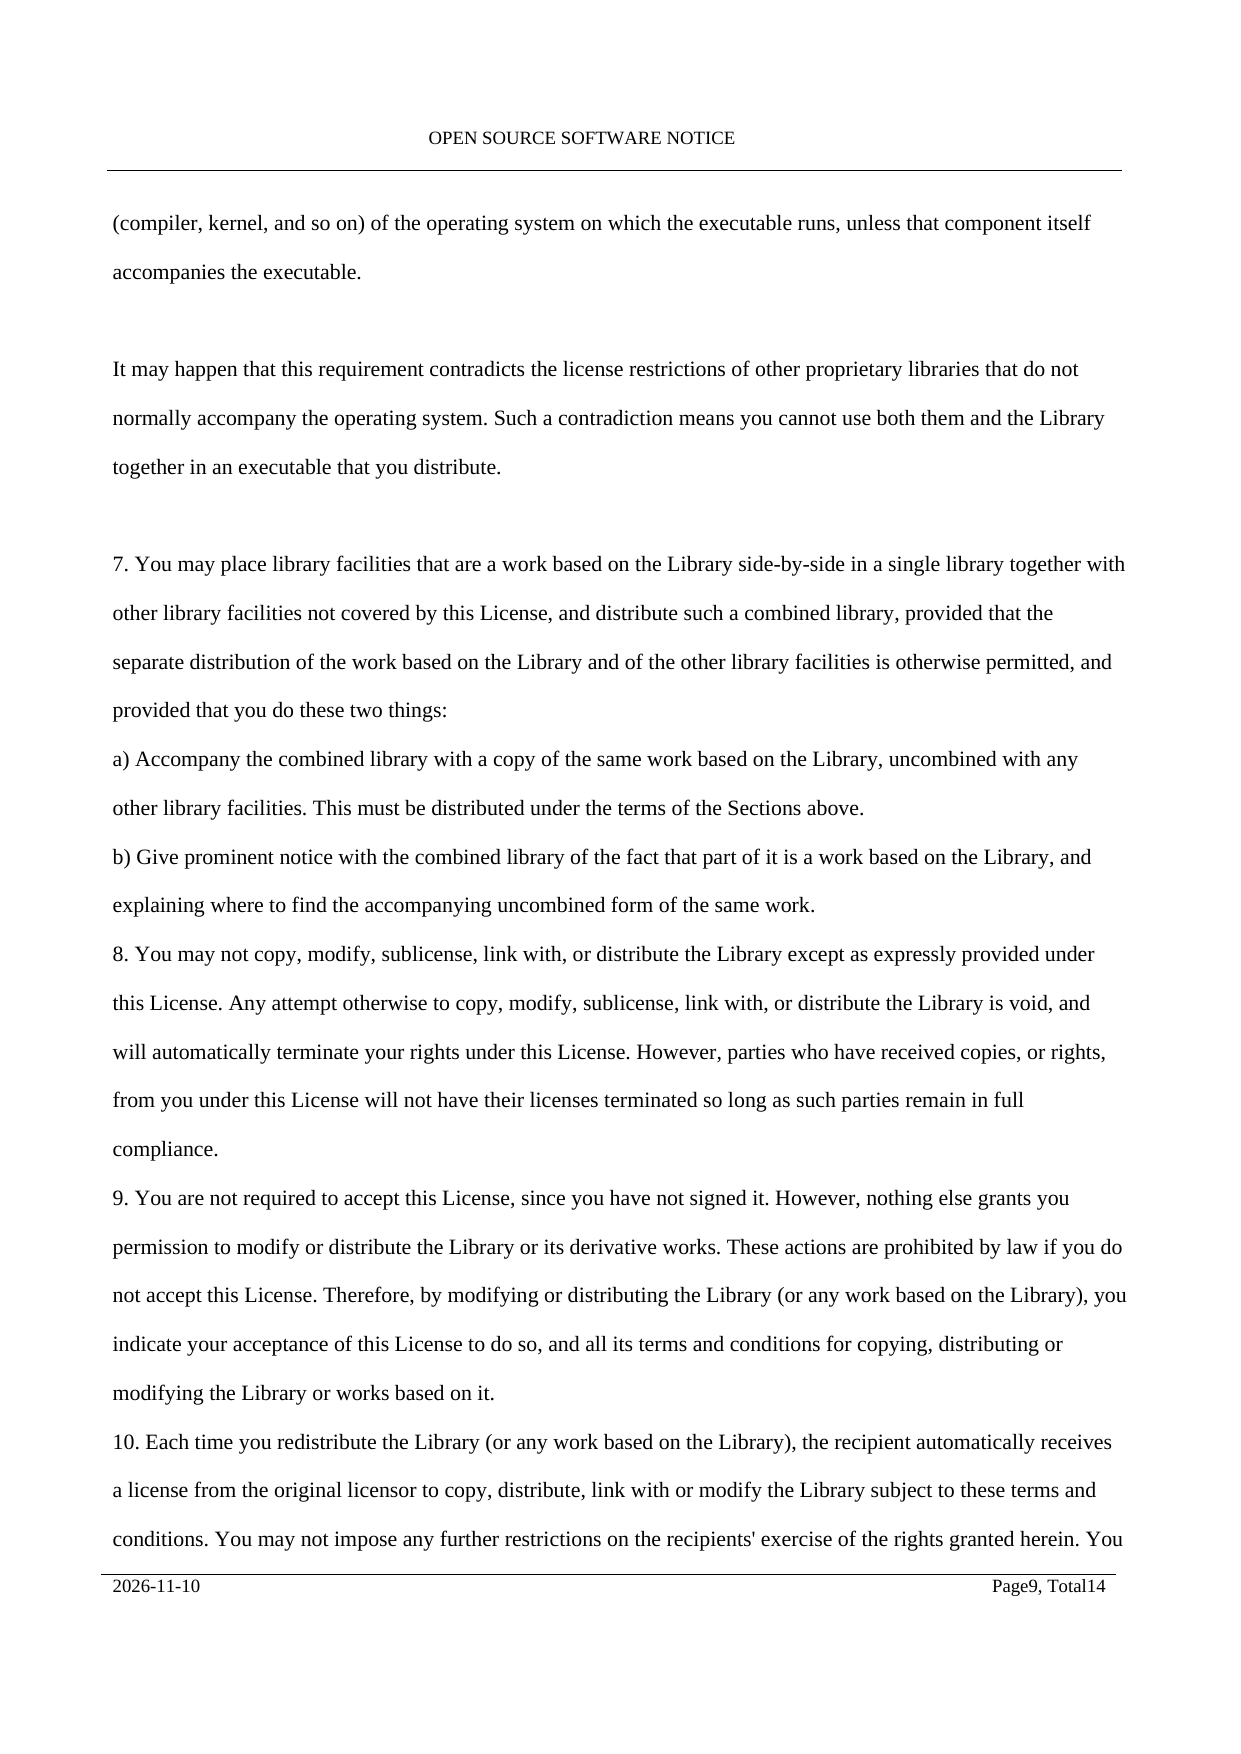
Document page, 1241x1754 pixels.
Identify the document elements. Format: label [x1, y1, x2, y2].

text [112, 206, 1128, 1555]
